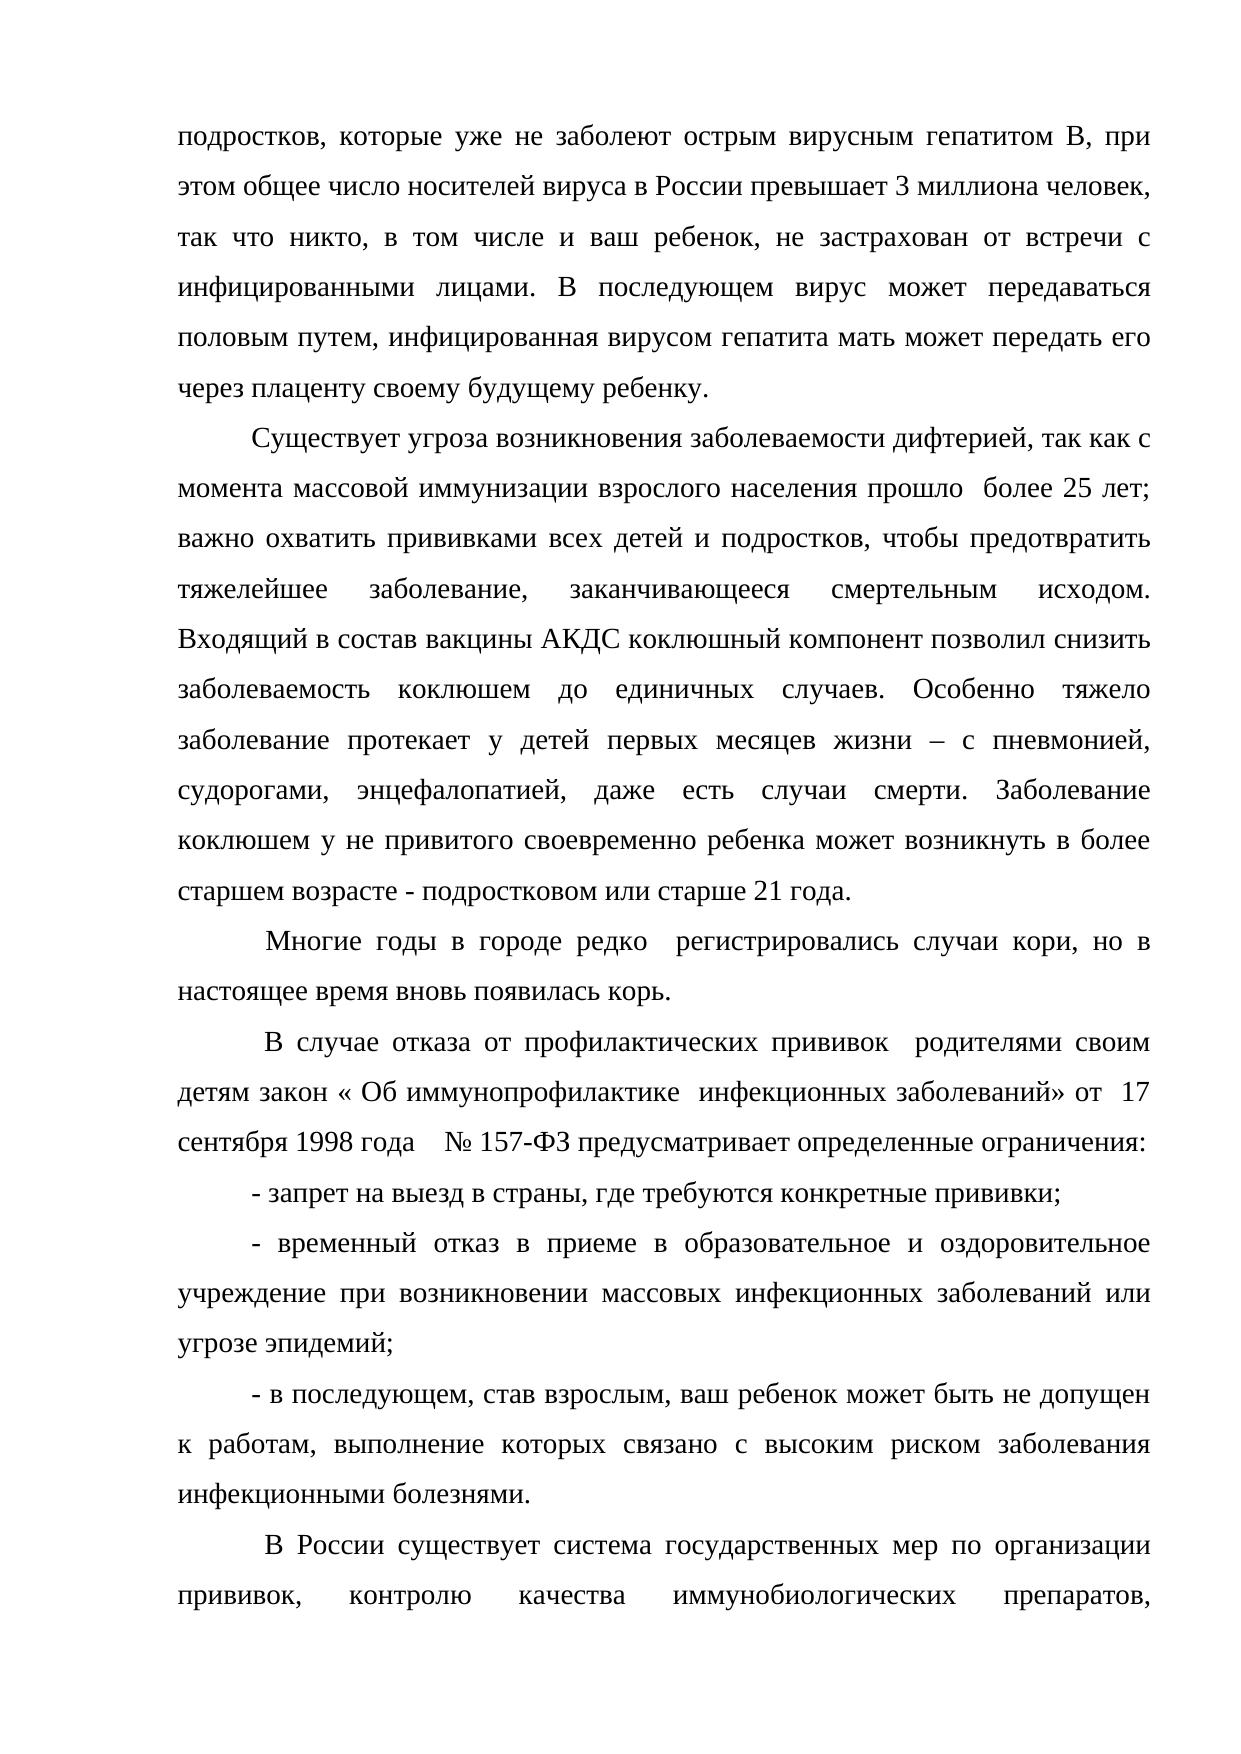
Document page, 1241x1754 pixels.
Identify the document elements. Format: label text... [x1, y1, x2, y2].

text - временный отказ в приеме в образовательное и оздоровительное учреждение при возникновении массовых инфекционных заболеваний или угрозе эпидемий; [177, 1225, 1152, 1359]
text - в последующем, став взрослым, ваш ребенок может быть не допущен к работам, выполнение которых связано с высоким риском заболевания инфекционными болезнями. [177, 1376, 1152, 1510]
text - запрет на выезд в страны, где требуются конкретные прививки; [177, 1175, 1152, 1208]
text В случае отказа от профилактических прививок родителями своим детям закон « Об иммунопрофилактике инфекционных заболеваний» от 17 сентября 1998 года № 157-ФЗ предусматривает определенные ограничения: [177, 1024, 1152, 1158]
text Существует угроза возникновения заболеваемости дифтерией, так как с момента массовой иммунизации взрослого населения прошло более 25 лет; важно охватить прививками всех детей и подростков, чтобы предотвратить тяжелейшее заболевание, заканчивающееся смертельным исходом. Входящий в состав вакцины АКДС коклюшный компонент позволил снизить заболеваемость коклюшем до единичных случаев. Особенно тяжело заболевание протекает у детей первых месяцев жизни – с пневмонией, судорогами, энцефалопатией, даже есть случаи смерти. Заболевание коклюшем у не привитого своевременно ребенка может возникнуть в более старшем возрасте - подростковом или старше 21 года. [177, 420, 1152, 906]
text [177, 118, 1152, 403]
text Многие годы в городе редко регистрировались случаи кори, но в настоящее время вновь появилась корь. [177, 923, 1152, 1007]
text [177, 1527, 1152, 1611]
